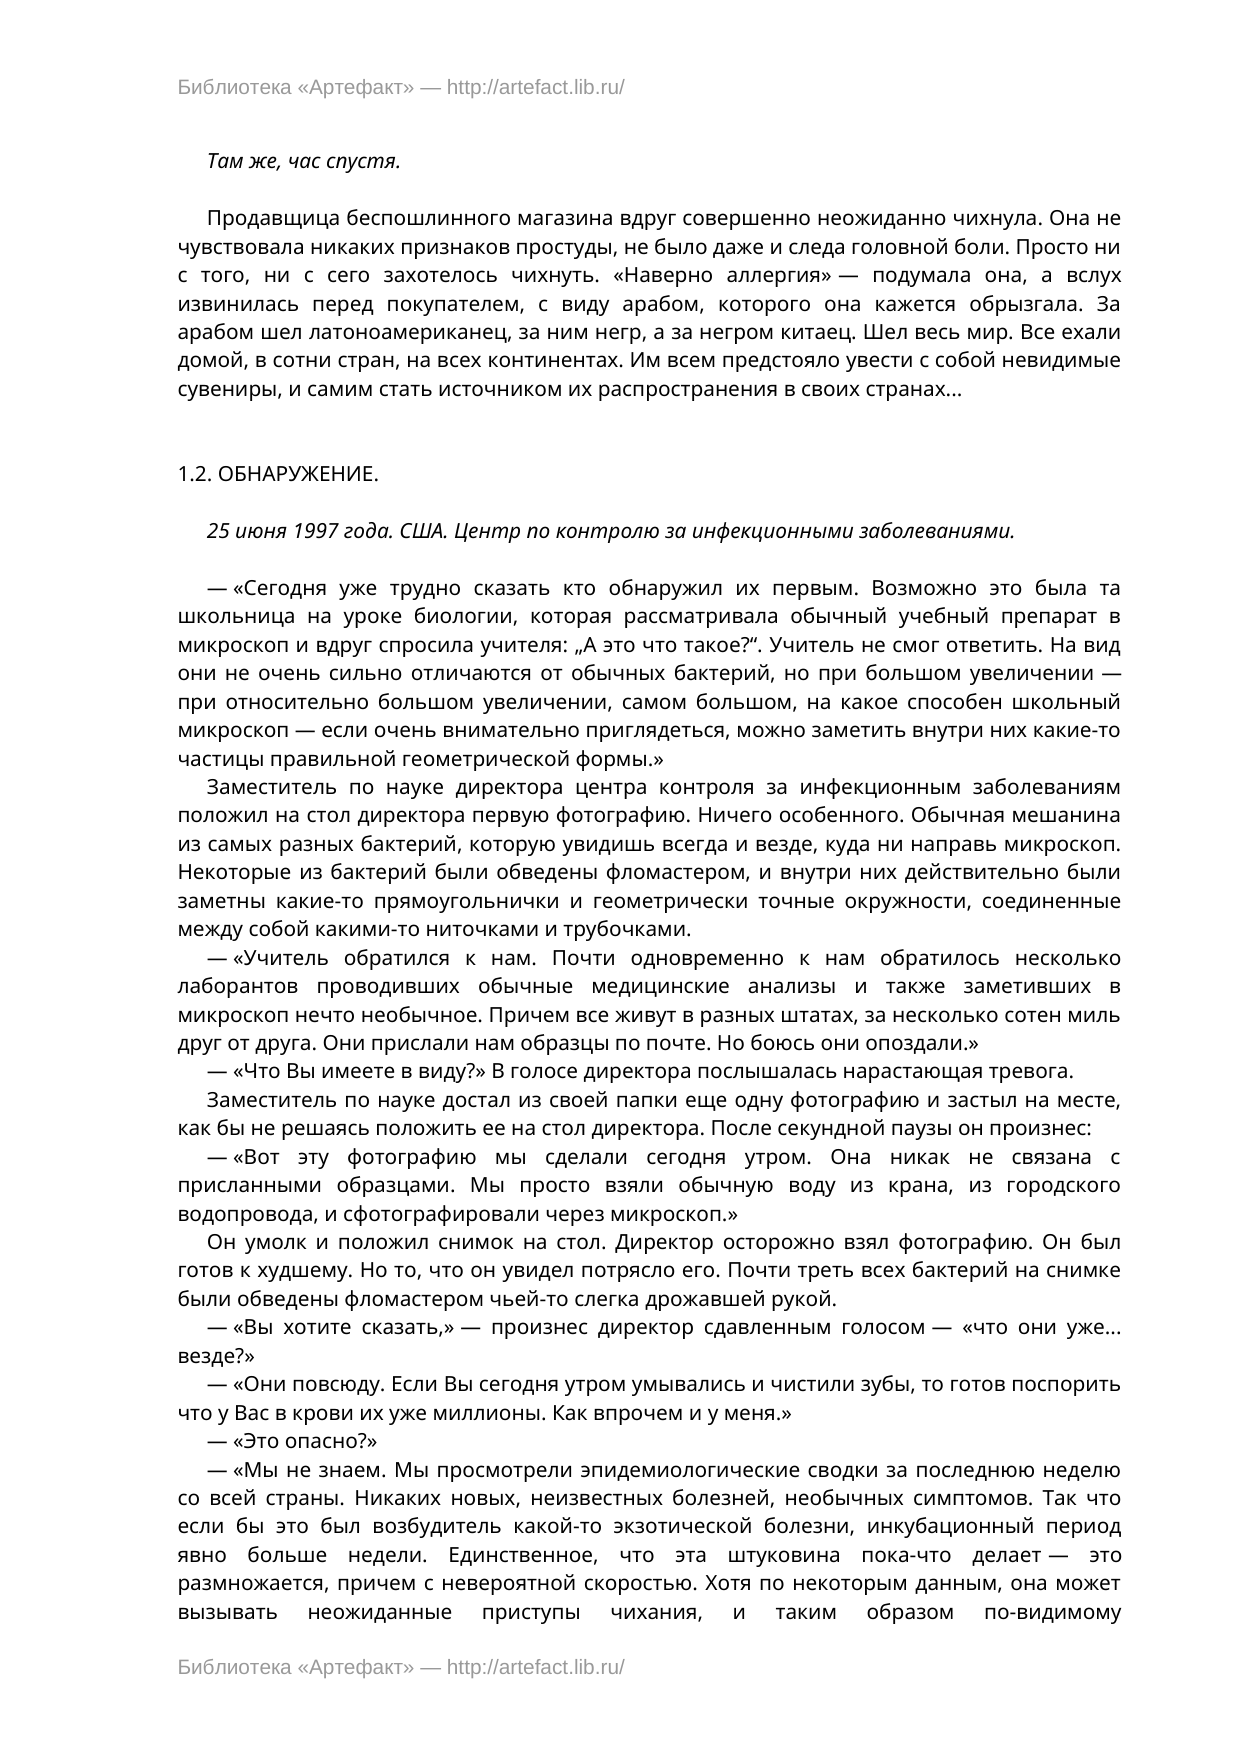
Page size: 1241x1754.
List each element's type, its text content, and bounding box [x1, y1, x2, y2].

text — «Что Вы имеете в виду?» В голосе директора послышалась нарастающая тревога. [177, 1057, 1122, 1085]
text Заместитель по науке достал из своей папки еще одну фотографию и застыл на месте, как бы не решаясь положить ее на стол директора. После секундной паузы он произнес: [177, 1085, 1122, 1142]
text Он умолк и положил снимок на стол. Директор осторожно взял фотографию. Он был готов к худшему. Но то, что он увидел потрясло его. Почти треть всех бактерий на снимке были обведены фломастером чьей-то слегка дрожавшей рукой. [177, 1227, 1122, 1312]
text Там же, час спустя. [177, 147, 1122, 175]
text — «Это опасно?» [177, 1426, 1122, 1455]
text — «Вы хотите сказать,» — произнес директор сдавленным голосом — «что они уже... везде?» [177, 1312, 1122, 1369]
text — «Они повсюду. Если Вы сегодня утром умывались и чистили зубы, то готов поспорить что у Вас в крови их уже миллионы. Как впрочем и у меня.» [177, 1369, 1122, 1426]
text 1.2. ОБНАРУЖЕНИЕ. [177, 459, 1122, 488]
text — «Сегодня уже трудно сказать кто обнаружил их первым. Возможно это была та школьница на уроке биологии, которая рассматривала обычный учебный препарат в микроскоп и вдруг спросила учителя: „А это что такое?“. Учитель не смог ответить. На вид они не очень сильно отличаются от обычных бактерий, но при большом увеличении — при относительно большом увеличении, самом большом, на какое способен школьный микроскоп — если очень внимательно приглядеться, можно заметить внутри них какие-то частицы правильной геометрической формы.» [177, 573, 1122, 772]
text — «Учитель обратился к нам. Почти одновременно к нам обратилось несколько лаборантов проводивших обычные медицинские анализы и также заметивших в микроскоп нечто необычное. Причем все живут в разных штатах, за несколько сотен миль друг от друга. Они прислали нам образцы по почте. Но боюсь они опоздали.» [177, 943, 1122, 1057]
text Заместитель по науке директора центра контроля за инфекционным заболеваниям положил на стол директора первую фотографию. Ничего особенного. Обычная мешанина из самых разных бактерий, которую увидишь всегда и везде, куда ни направь микроскоп. Некоторые из бактерий были обведены фломастером, и внутри них действительно были заметны какие-то прямоугольнички и геометрически точные окружности, соединенные между собой какими-то ниточками и трубочками. [177, 772, 1122, 943]
text 25 июня 1997 года. США. Центр по контролю за инфекционными заболеваниями. [177, 516, 1122, 545]
text Продавщица беспошлинного магазина вдруг совершенно неожиданно чихнула. Она не чувствовала никаких признаков простуды, не было даже и следа головной боли. Просто ни с того, ни с сего захотелось чихнуть. «Наверно аллергия» — подумала она, а вслух извинилась перед покупателем, с виду арабом, которого она кажется обрызгала. За арабом шел латоноамериканец, за ним негр, а за негром китаец. Шел весь мир. Все ехали домой, в сотни стран, на всех континентах. Им всем предстояло увести с собой невидимые сувениры, и самим стать источником их распространения в своих странах... [177, 203, 1122, 402]
text — «Вот эту фотографию мы сделали сегодня утром. Она никак не связана с присланными образцами. Мы просто взяли обычную воду из крана, из городского водопровода, и сфотографировали через микроскоп.» [177, 1142, 1122, 1227]
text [177, 1455, 1122, 1625]
